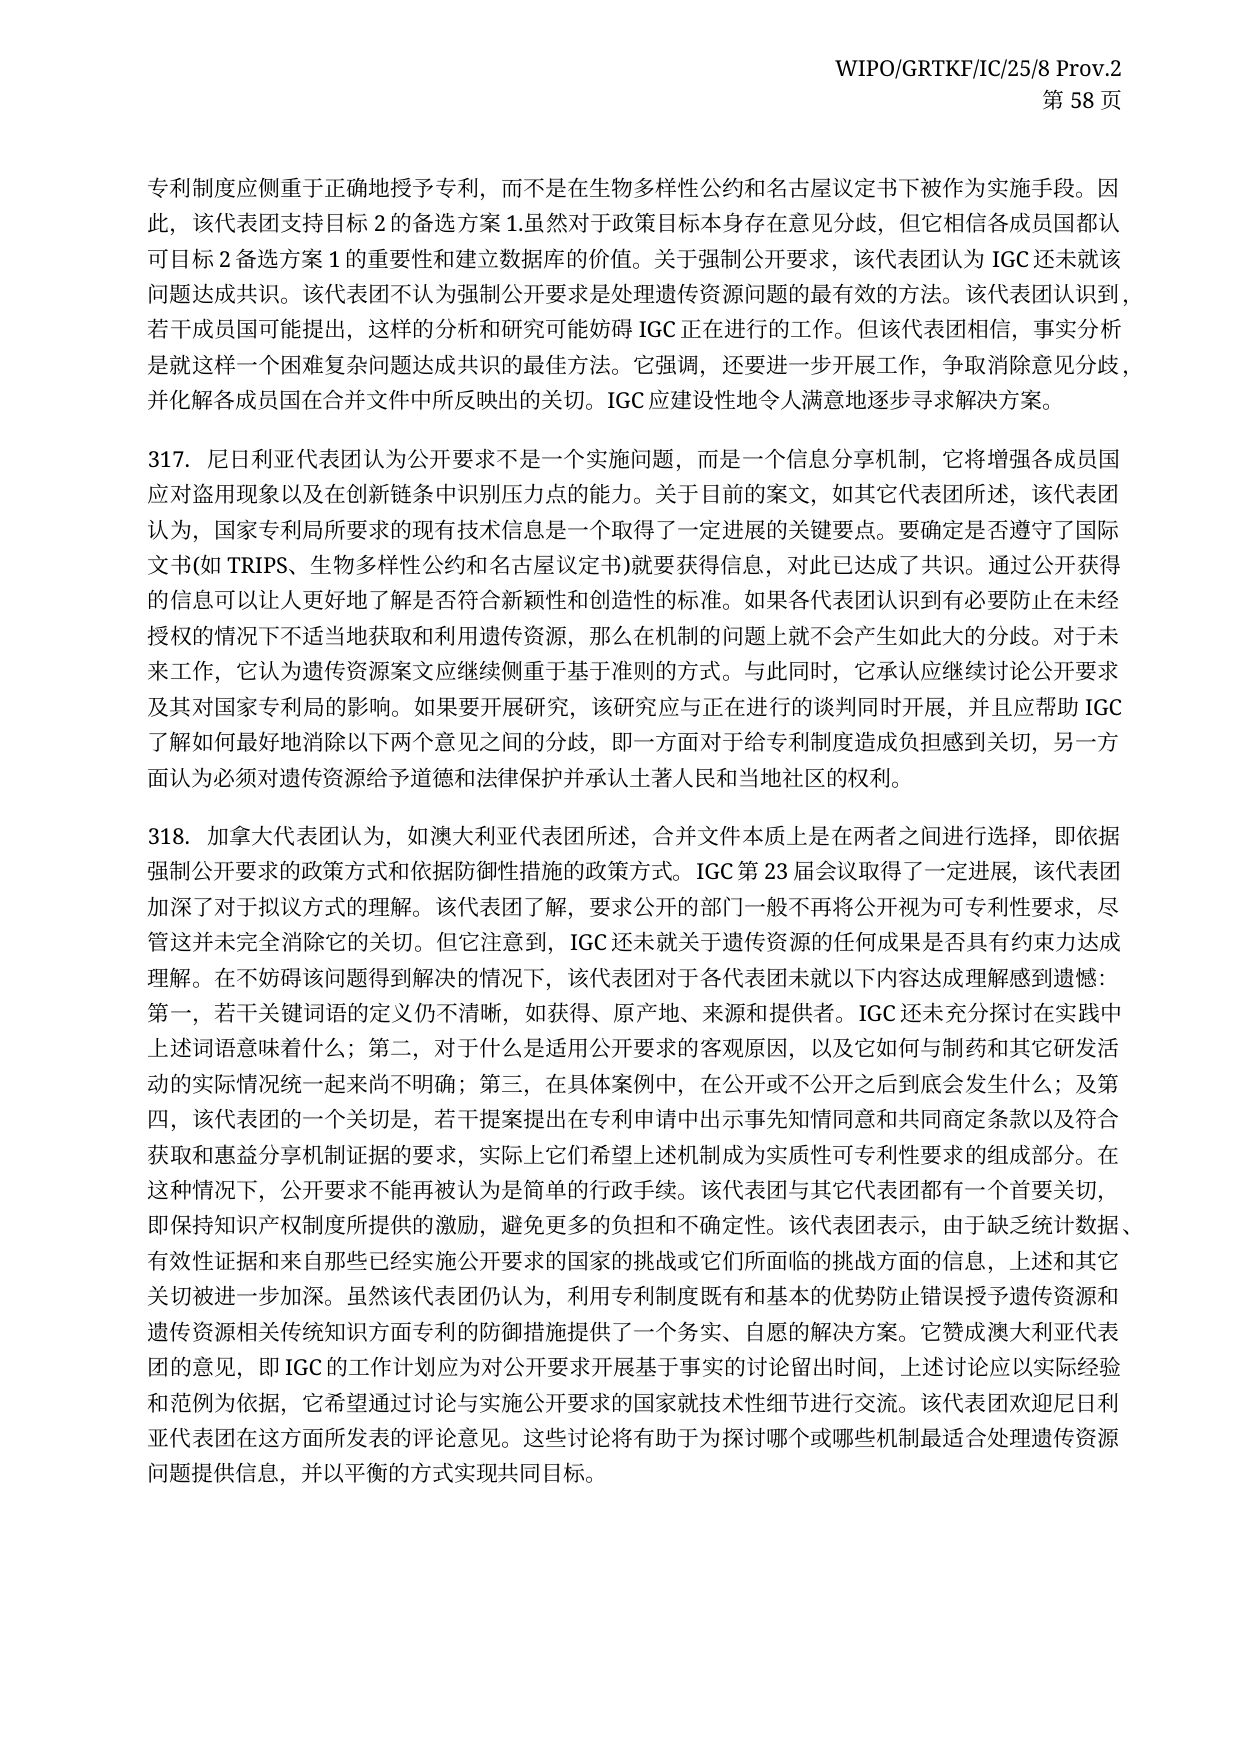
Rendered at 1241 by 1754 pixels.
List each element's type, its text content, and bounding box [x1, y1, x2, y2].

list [148, 167, 1122, 415]
list 尼日利亚代表团认为公开要求不是一个实施问题，而是一个信息分享机制，它将增强各成员国应对盗用现象以及在创新链条中识别压力点的能力。关于目前的案文，如其它代表团所述，该代表团认为，国家专利局所要求的现有技术信息是一个取得了一定进展的关键要点。要确定是否遵守了国际文书(如TRIPS、生物多样性公约和名古屋议定书)就要获得信息，对此已达成了共识。通过公开获得的信息可以让人更好地了解是否符合新颖性和创造性的标准。如果各代表团认识到有必要防止在未经授权的情况下不适当地获取和利用遗传资源，那么在机制的问题上就不会产生如此大的分歧。对于未来工作，它认为遗传资源案文应继续侧重于基于准则的方式。与此同时，它承认应继续讨论公开要求及其对国家专利局的影响。如果要开展研究，该研究应与正在进行的谈判同时开展，并且应帮助IGC了解如何最好地消除以下两个意见之间的分歧，即一方面对于给专利制度造成负担感到关切，另一方面认为必须对遗传资源给予道德和法律保护并承认土著人民和当地社区的权利。 [148, 438, 1122, 792]
list 加拿大代表团认为，如澳大利亚代表团所述，合并文件本质上是在两者之间进行选择，即依据强制公开要求的政策方式和依据防御性措施的政策方式。IGC第23届会议取得了一定进展，该代表团加深了对于拟议方式的理解。该代表团了解，要求公开的部门一般不再将公开视为可专利性要求，尽管这并未完全消除它的关切。但它注意到，IGC还未就关于遗传资源的任何成果是否具有约束力达成理解。在不妨碍该问题得到解决的情况下，该代表团对于各代表团未就以下内容达成理解感到遗憾：第一，若干关键词语的定义仍不清晰，如获得、原产地、来源和提供者。IGC还未充分探讨在实践中上述词语意味着什么；第二，对于什么是适用公开要求的客观原因，以及它如何与制药和其它研发活动的实际情况统一起来尚不明确；第三，在具体案例中，在公开或不公开之后到底会发生什么；及第四，该代表团的一个关切是，若干提案提出在专利申请中出示事先知情同意和共同商定条款以及符合获取和惠益分享机制证据的要求，实际上它们希望上述机制成为实质性可专利性要求的组成部分。在这种情况下，公开要求不能再被认为是简单的行政手续。该代表团与其它代表团都有一个首要关切，即保持知识产权制度所提供的激励，避免更多的负担和不确定性。该代表团表示，由于缺乏统计数据、有效性证据和来自那些已经实施公开要求的国家的挑战或它们所面临的挑战方面的信息，上述和其它关切被进一步加深。虽然该代表团仍认为，利用专利制度既有和基本的优势防止错误授予遗传资源和遗传资源相关传统知识方面专利的防御措施提供了一个务实、自愿的解决方案。它赞成澳大利亚代表团的意见，即IGC的工作计划应为对公开要求开展基于事实的讨论留出时间，上述讨论应以实际经验和范例为依据，它希望通过讨论与实施公开要求的国家就技术性细节进行交流。该代表团欢迎尼日利亚代表团在这方面所发表的评论意见。这些讨论将有助于为探讨哪个或哪些机制最适合处理遗传资源问题提供信息，并以平衡的方式实现共同目标。 [148, 815, 1122, 1488]
